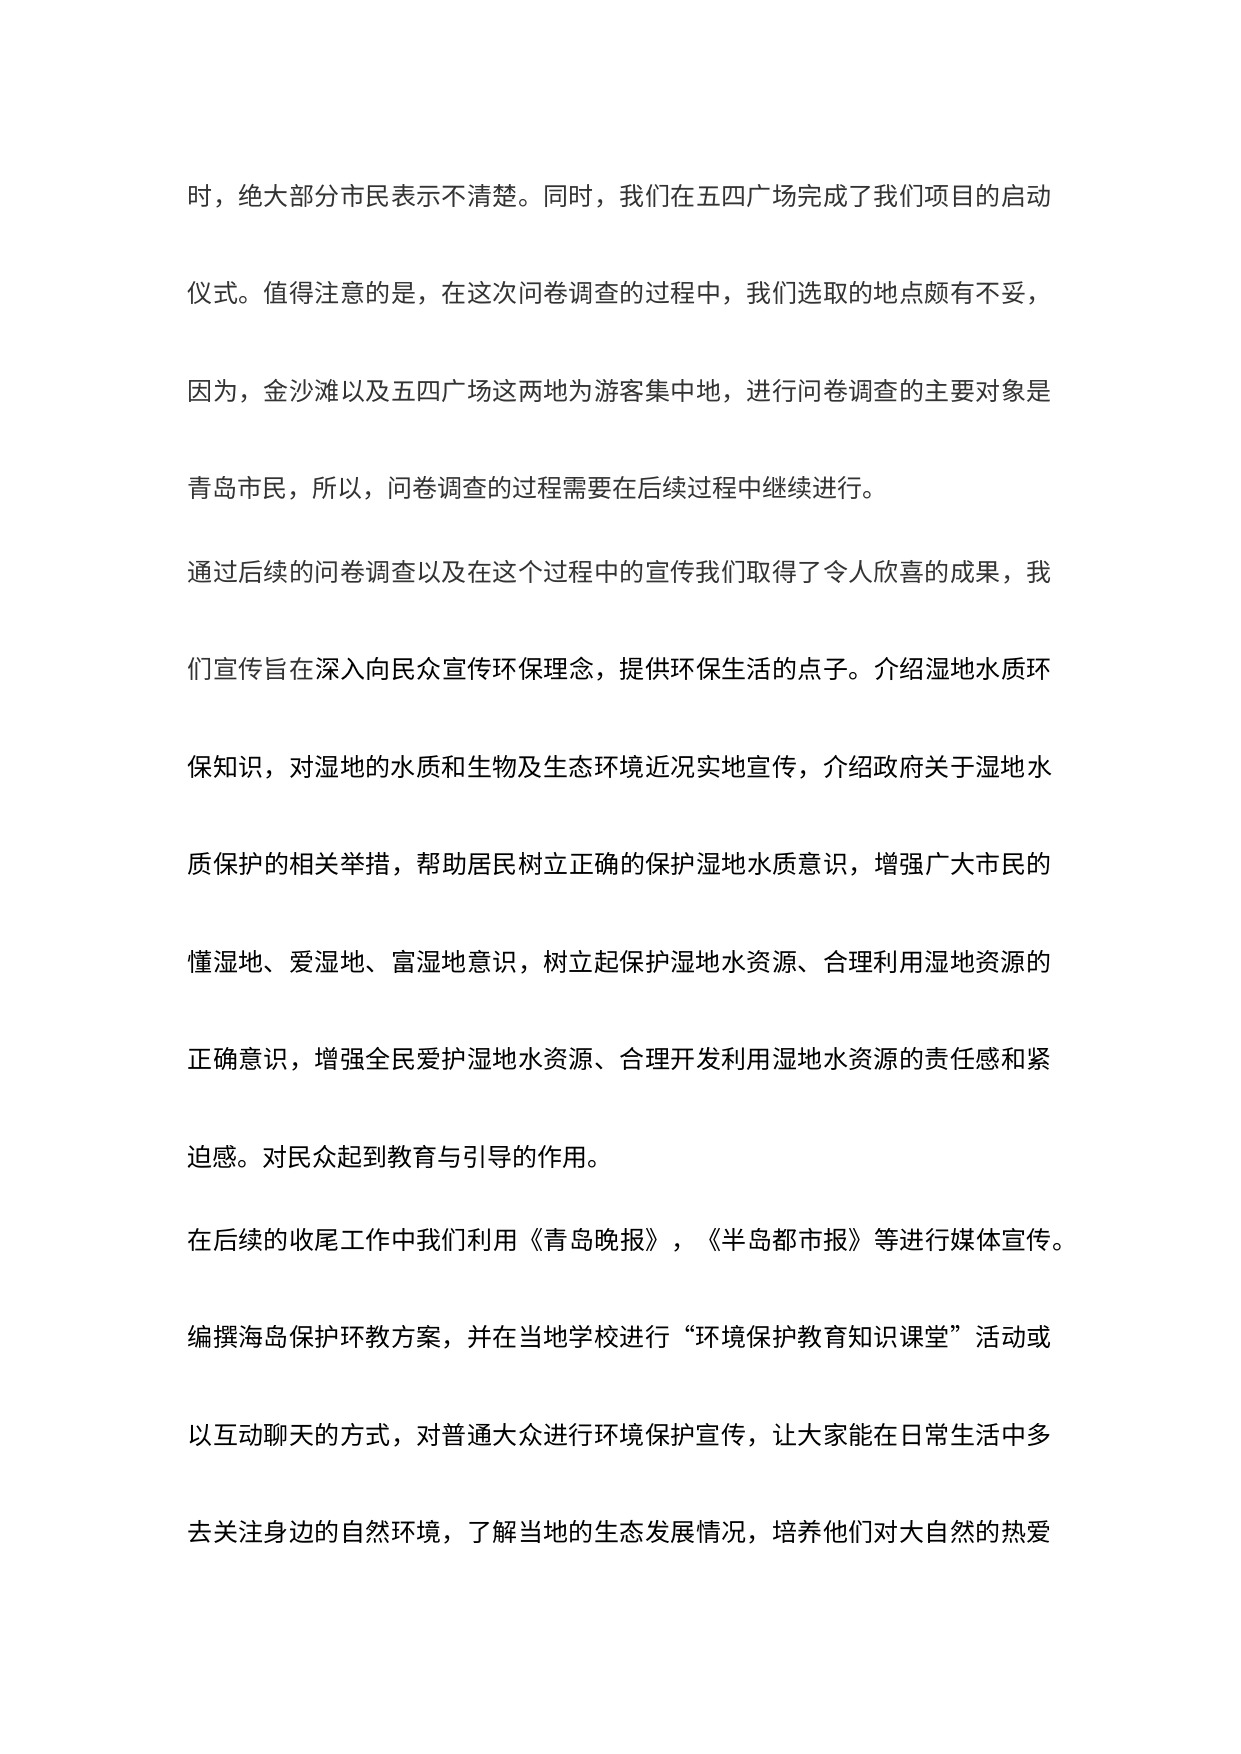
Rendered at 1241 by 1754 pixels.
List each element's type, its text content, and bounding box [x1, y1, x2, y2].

list 通过后续的问卷调查以及在这个过程中的宣传我们取得了令人欣喜的成果，我们宣传旨在深入向民众宣传环保理念，提供环保生活的点子。介绍湿地水质环保知识，对湿地的水质和生物及生态环境近况实地宣传，介绍政府关于湿地水质保护的相关举措，帮助居民树立正确的保护湿地水质意识，增强广大市民的懂湿地、爱湿地、富湿地意识，树立起保护湿地水资源、合理利用湿地资源的正确意识，增强全民爱护湿地水资源、合理开发利用湿地水资源的责任感和紧迫感。对民众起到教育与引导的作用。 [187, 538, 1053, 1188]
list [187, 162, 1053, 519]
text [187, 1206, 1053, 1563]
